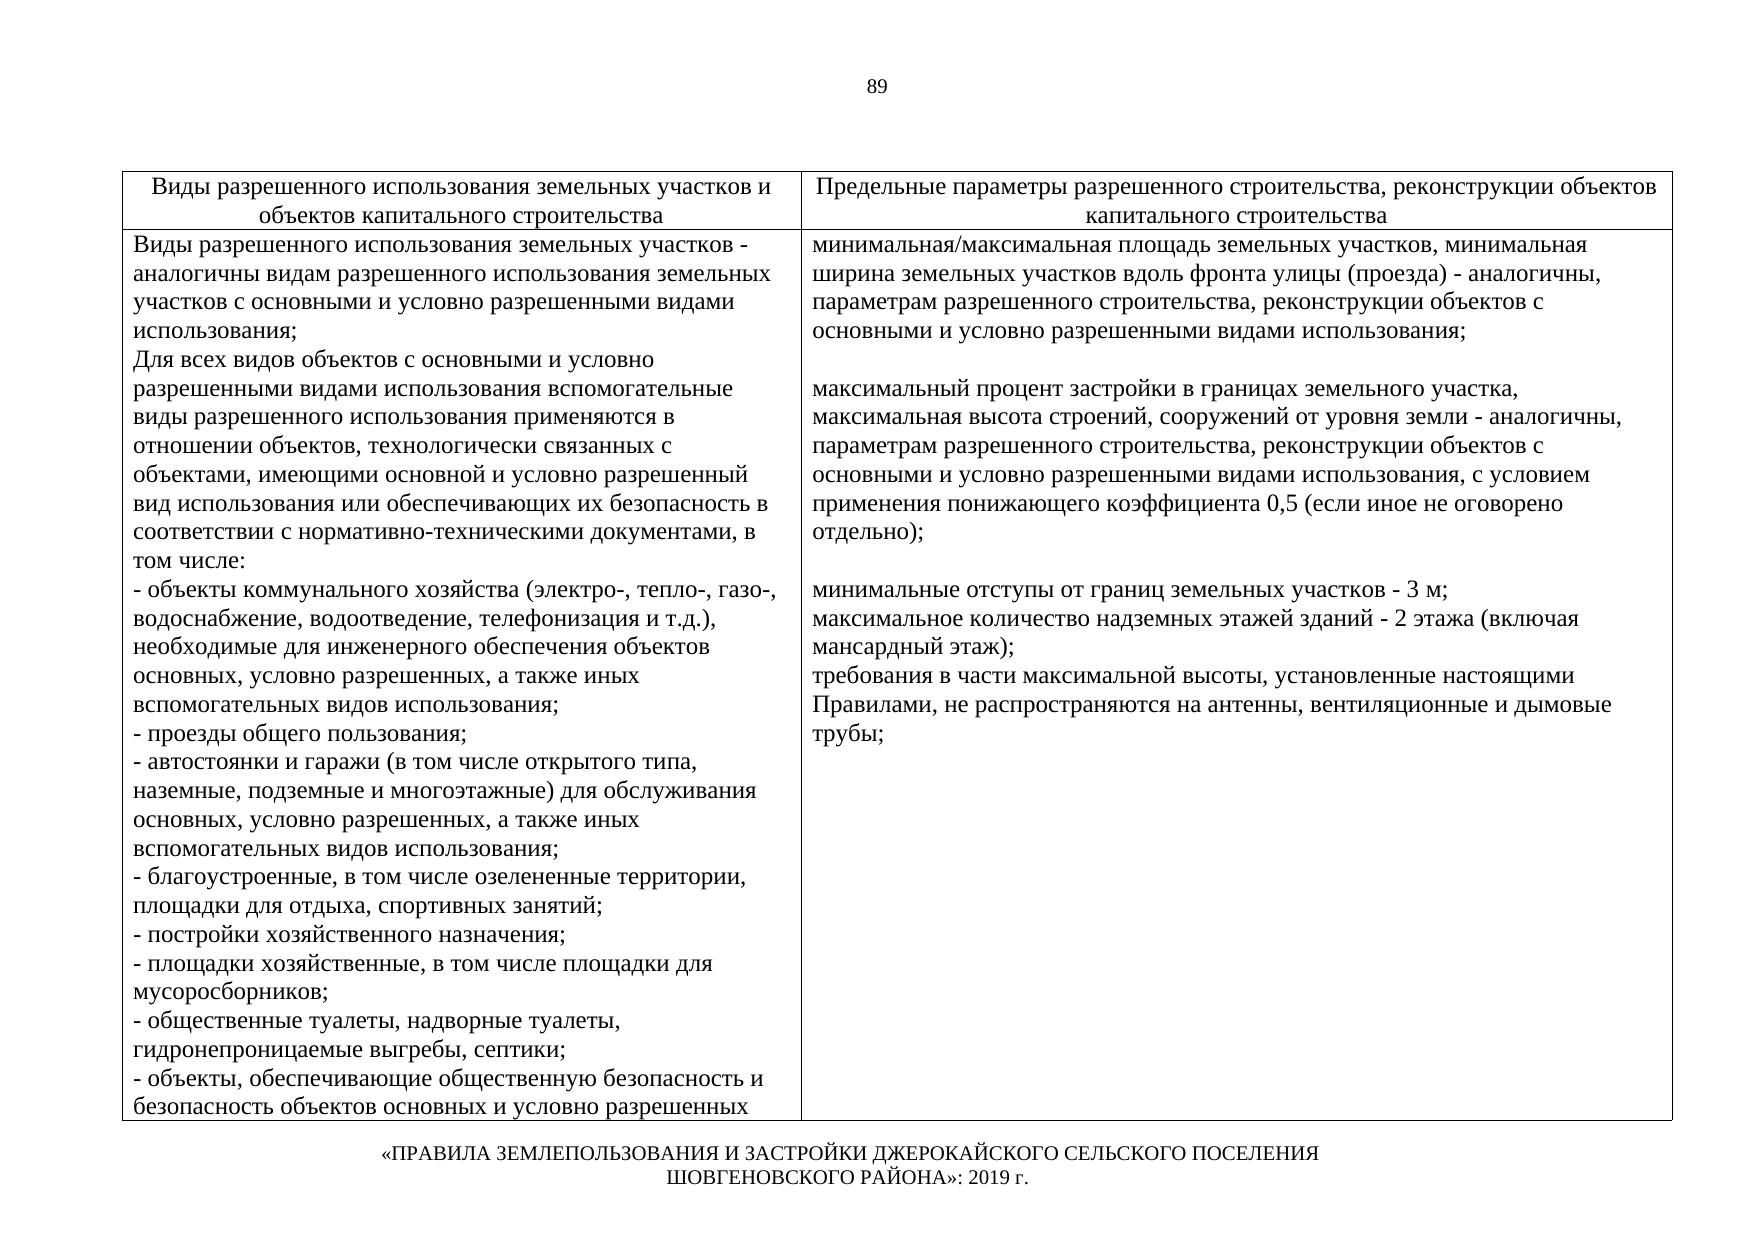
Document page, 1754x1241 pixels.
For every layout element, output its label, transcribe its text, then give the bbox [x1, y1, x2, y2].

table_header Предельные параметры разрешенного строительства, реконструкции объектов капитального строительства [802, 172, 1672, 229]
table_header Виды разрешенного использования земельных участков и объектов капитального строительства [123, 172, 801, 229]
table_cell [802, 230, 1672, 1120]
